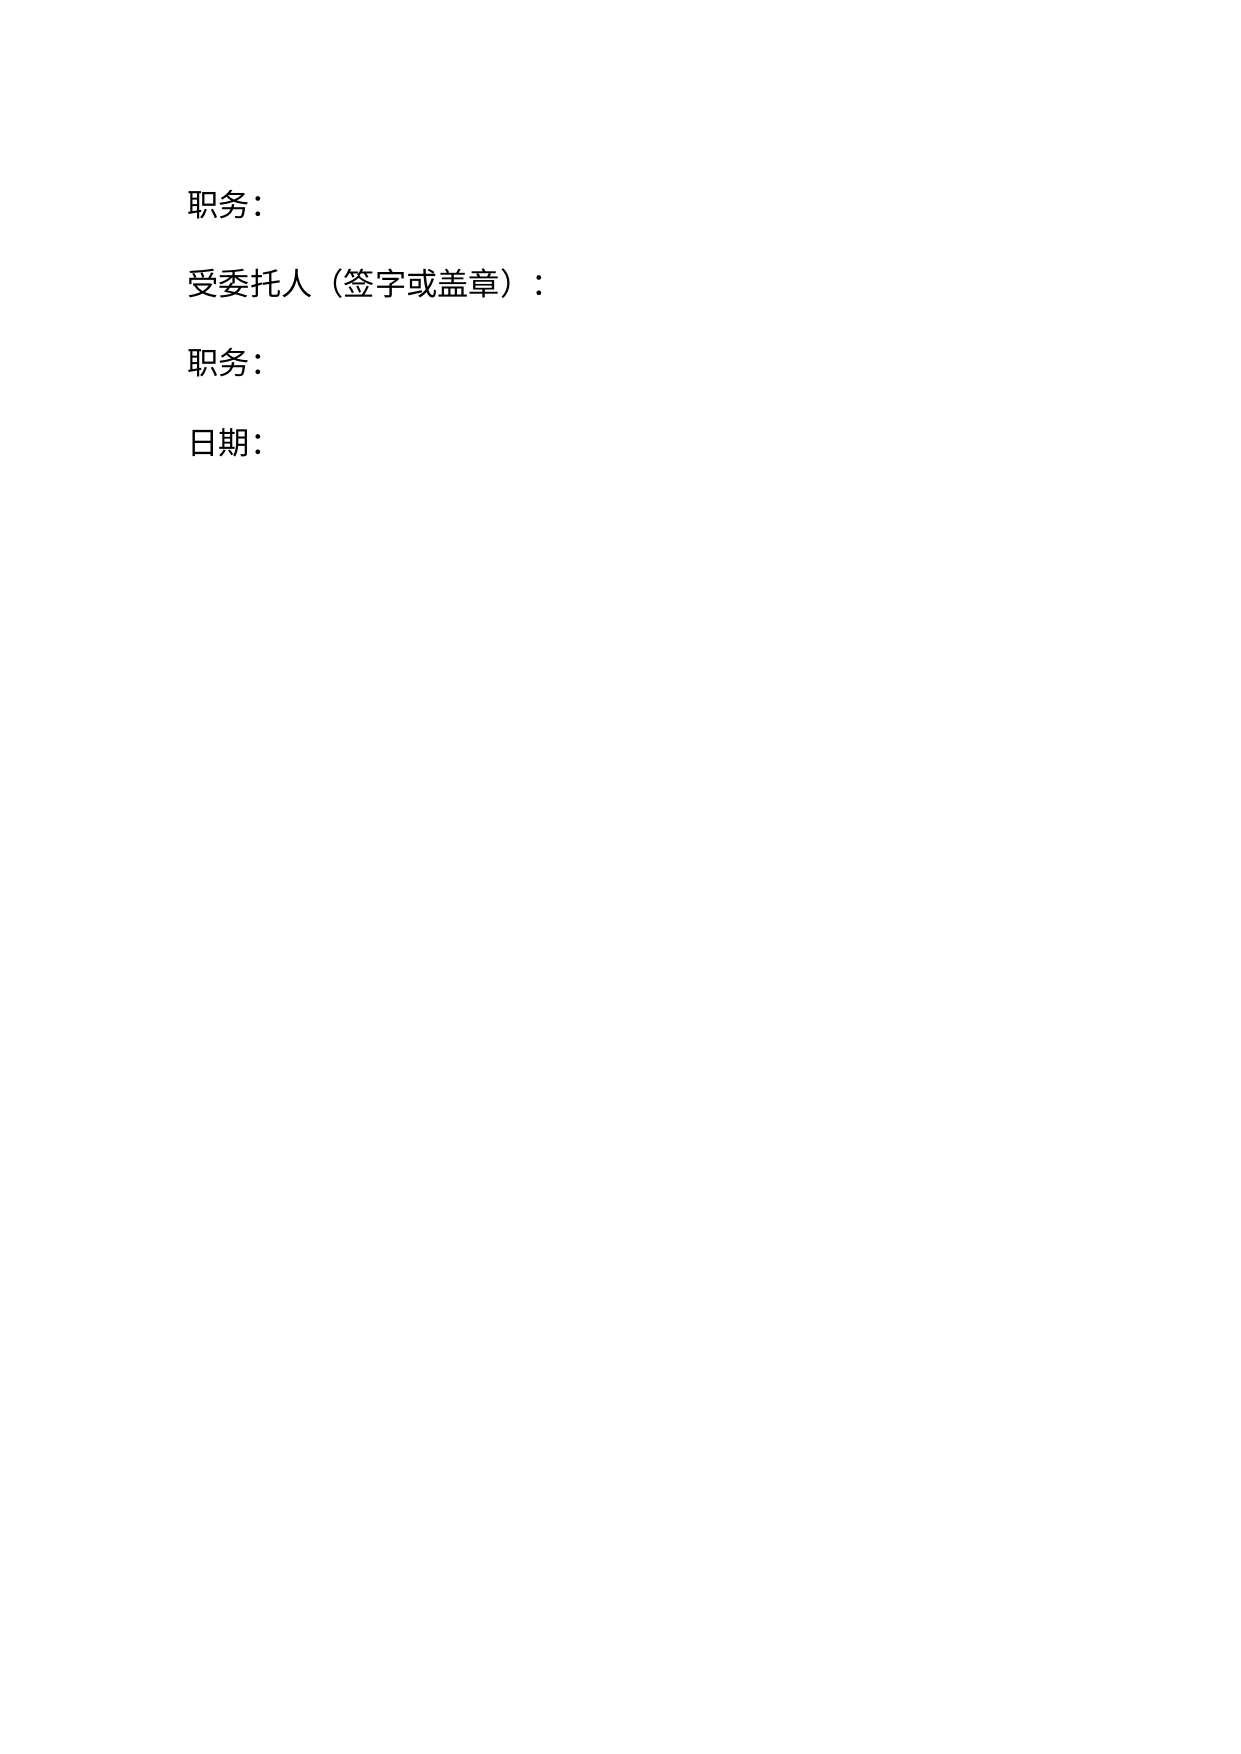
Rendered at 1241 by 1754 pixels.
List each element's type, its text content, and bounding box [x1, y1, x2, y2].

text 职务： [187, 163, 1053, 242]
text 职务： [187, 321, 1053, 401]
text 日期： [187, 401, 1053, 480]
text 受委托人（签字或盖章）： [187, 242, 1053, 321]
